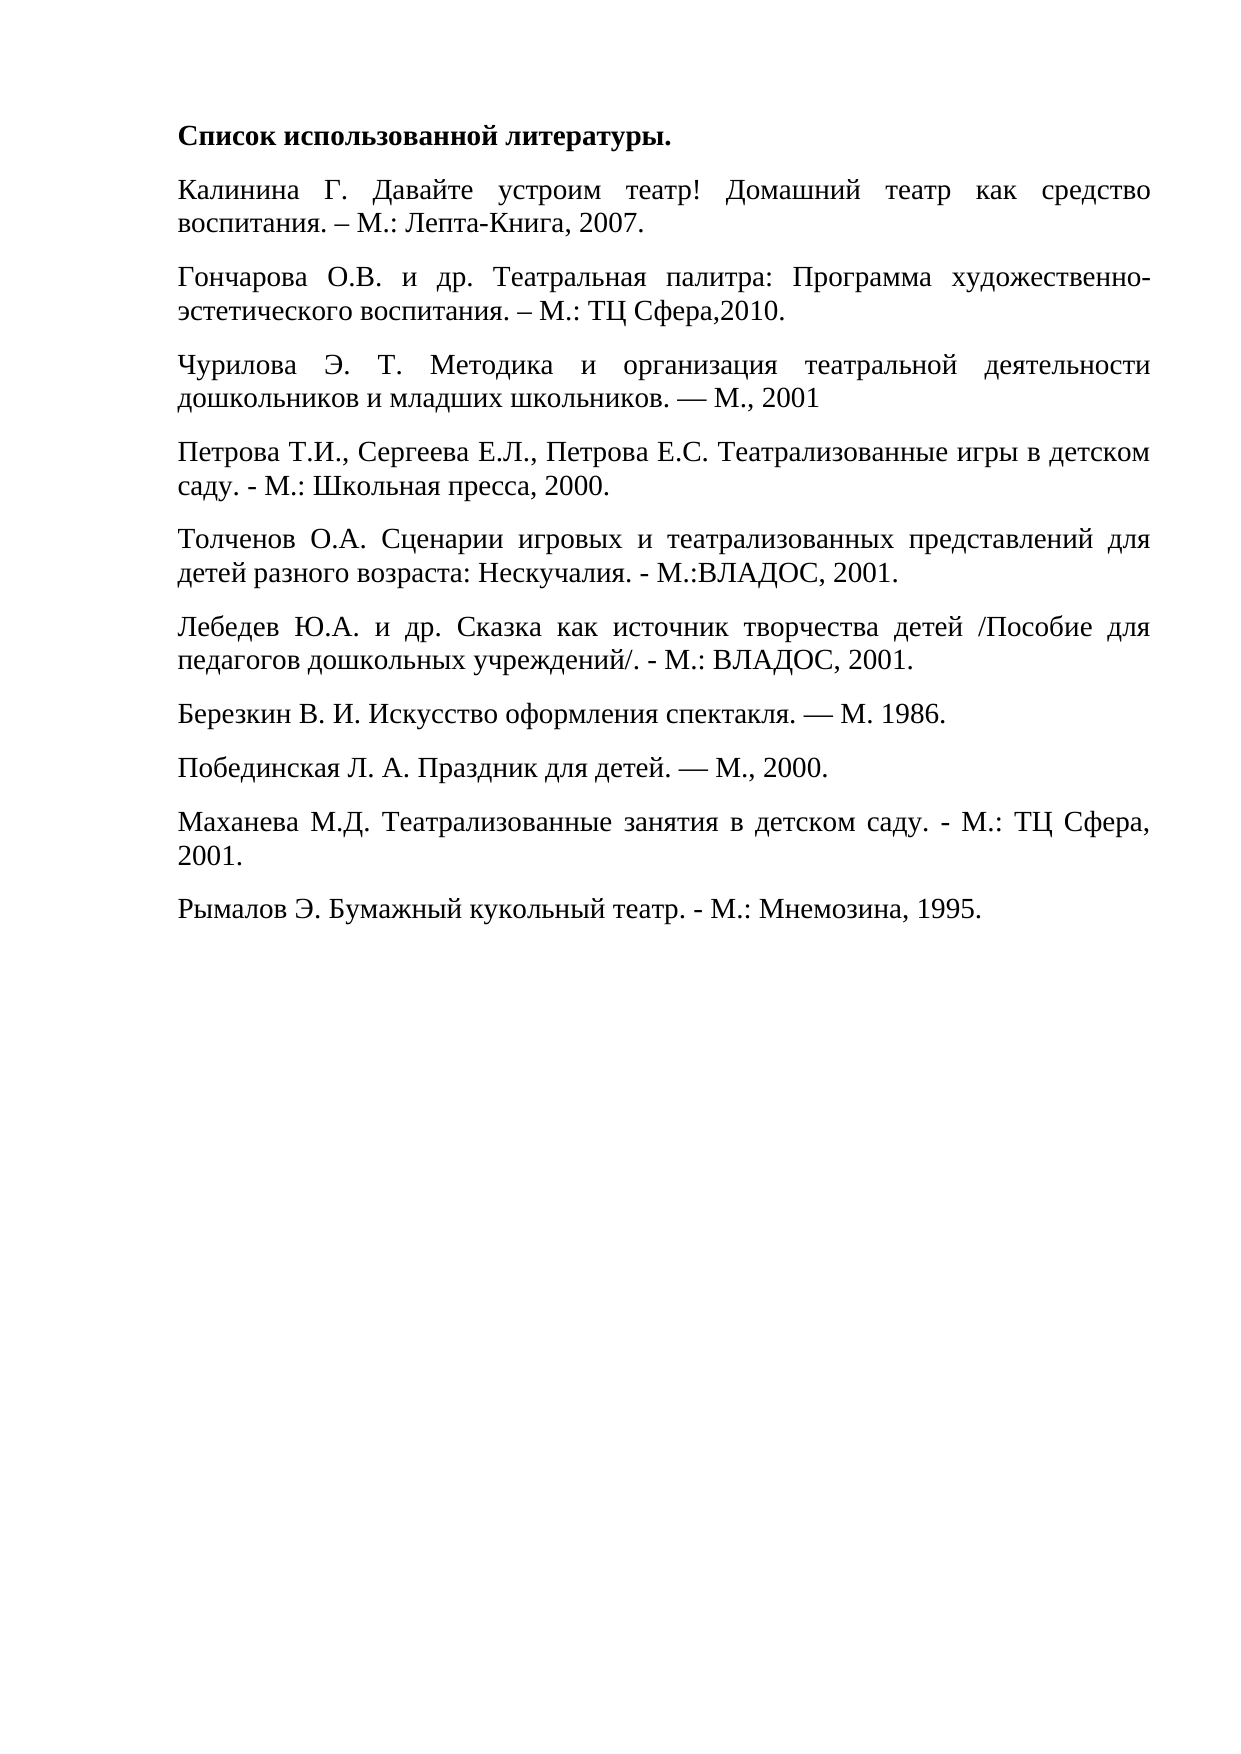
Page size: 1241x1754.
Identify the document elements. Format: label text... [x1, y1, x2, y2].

text Маханева М.Д. Театрализованные занятия в детском саду. - М.: ТЦ Сфера, 2001. [177, 804, 1152, 871]
text Лебедев Ю.А. и др. Сказка как источник творчества детей /Пособие для педагогов дошкольных учреждений/. - М.: ВЛАДОС, 2001. [177, 609, 1152, 676]
text Калинина Г. Давайте устроим театр! Домашний театр как средство воспитания. – М.: Лепта-Книга, 2007. [177, 172, 1152, 239]
text Список использованной литературы. [177, 118, 1152, 152]
text Толченов О.А. Сценарии игровых и театрализованных представлений для детей разного возраста: Нескучалия. - М.:ВЛАДОС, 2001. [177, 522, 1152, 589]
text Петрова Т.И., Сергеева Е.Л., Петрова Е.С. Театрализованные игры в детском саду. - М.: Школьная пресса, 2000. [177, 434, 1152, 501]
text Побединская Л. А. Праздник для детей. — М., 2000. [177, 750, 1152, 784]
text Березкин В. И. Искусство оформления спектакля. — М. 1986. [177, 696, 1152, 730]
text Гончарова О.В. и др. Театральная палитра: Программа художественно-эстетического воспитания. – М.: ТЦ Сфера,2010. [177, 259, 1152, 326]
text Рымалов Э. Бумажный кукольный театр. - М.: Мнемозина, 1995. [177, 891, 1152, 925]
text Чурилова Э. Т. Методика и организация театральной деятельности дошкольников и младших школьников. — М., 2001 [177, 347, 1152, 414]
